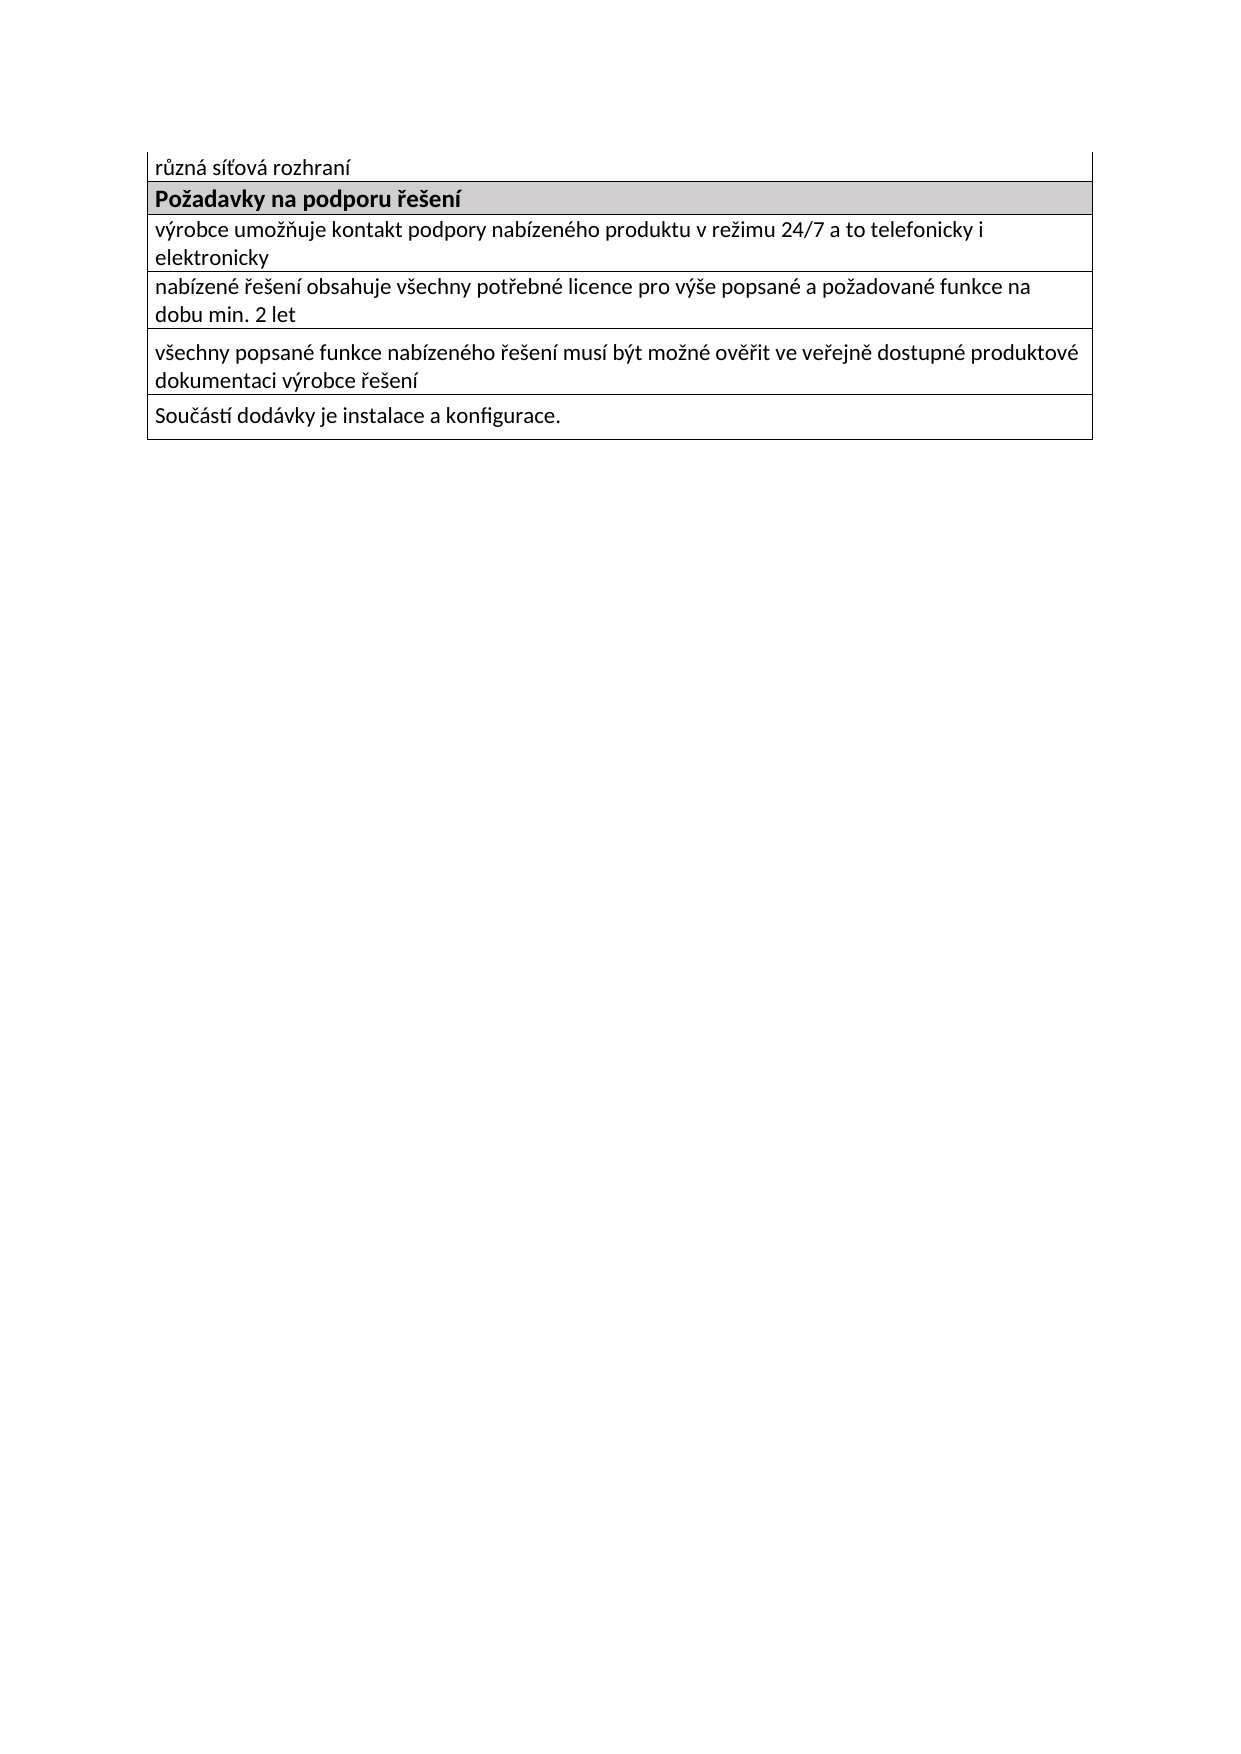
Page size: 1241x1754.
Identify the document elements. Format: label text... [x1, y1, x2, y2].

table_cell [148, 152, 1092, 181]
table_cell Součástí dodávky je instalace a konfigurace. [148, 395, 1092, 439]
table_cell výrobce umožňuje kontakt podpory nabízeného produktu v režimu 24/7 a to telefonicky i elektronicky [148, 215, 1092, 271]
table_cell všechny popsané funkce nabízeného řešení musí být možné ověřit ve veřejně dostupné produktové dokumentaci výrobce řešení [148, 329, 1092, 394]
table_cell Požadavky na podporu řešení [148, 182, 1092, 214]
table_cell nabízené řešení obsahuje všechny potřebné licence pro výše popsané a požadované funkce na dobu min. 2 let [148, 272, 1092, 328]
